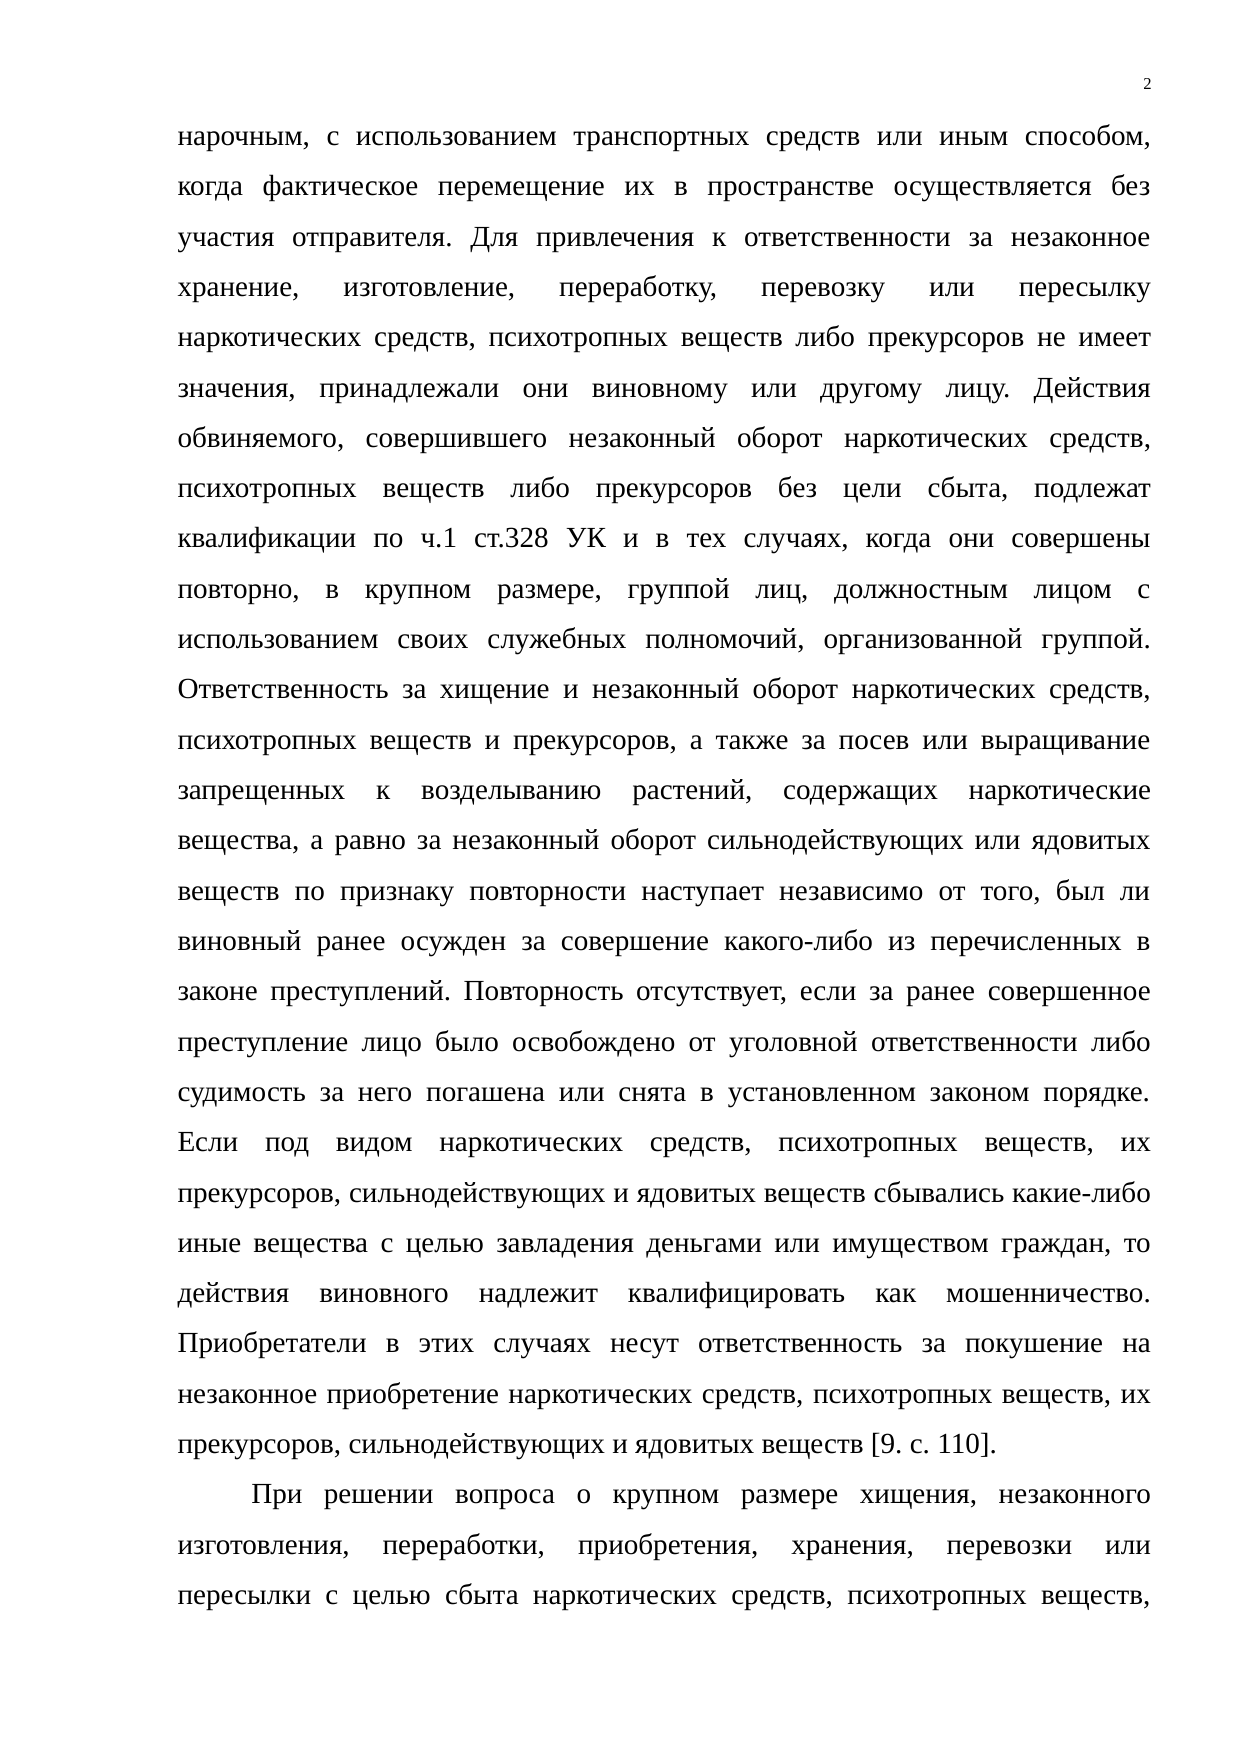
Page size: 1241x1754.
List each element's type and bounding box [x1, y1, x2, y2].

text [177, 118, 1152, 1460]
text [177, 1477, 1152, 1611]
